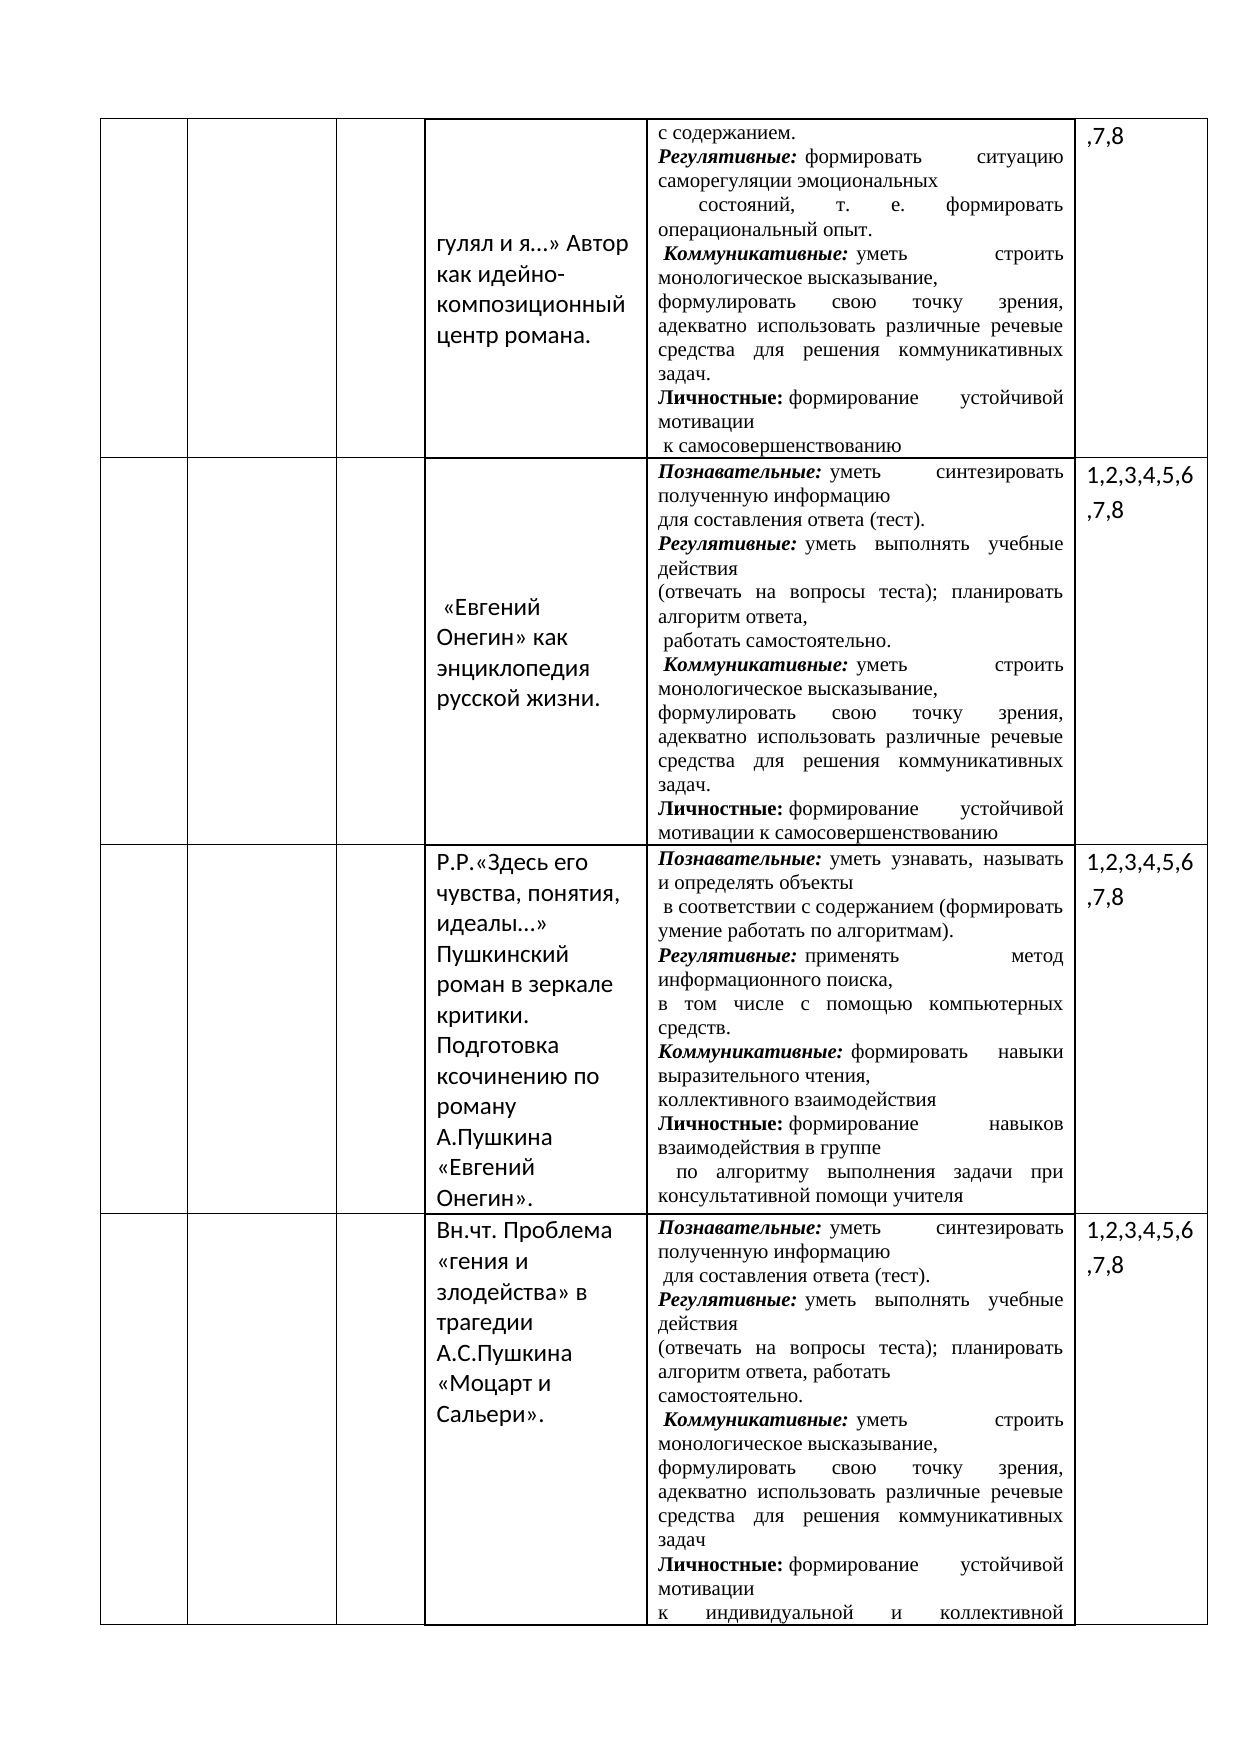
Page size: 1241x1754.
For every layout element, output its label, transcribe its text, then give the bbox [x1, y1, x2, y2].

table_cell [188, 1214, 336, 1624]
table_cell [426, 120, 646, 457]
table_cell [337, 458, 424, 844]
table_cell «Евгений Онегин» как энциклопедия русской жизни. [426, 459, 646, 844]
table_cell [101, 1214, 187, 1624]
table_cell [337, 119, 424, 457]
table_cell [188, 119, 336, 457]
table_cell Р.Р.«Здесь его чувства, понятия, идеалы…» Пушкинский роман в зеркале критики. Подготовка ксочинению по роману А.Пушкина «Евгений Онегин». [426, 846, 646, 1212]
table_cell Познавательные: уметь синтезировать полученную информацию для составления ответа (тест). Регулятивные: уметь выполнять учебные действия (отвечать на вопросы теста); планировать алгоритм ответа, работать самостоятельно. Коммуникативные: уметь строить монологическое высказывание, формулировать свою точку зрения, адекватно использовать различные речевые средства для решения коммуникативных задач. Личностные: формирование устойчивой мотивации к самосовершенствованию [648, 459, 1074, 844]
table_cell [188, 458, 336, 844]
table_cell 1,2,3,4,5,6,7,8 [1076, 845, 1207, 1212]
table_cell Познавательные: уметь узнавать, называть и определять объекты в соответствии с содержанием (формировать умение работать по алгоритмам). Регулятивные: применять метод информационного поиска, в том числе с помощью компьютерных средств. Коммуникативные: формировать навыки выразительного чтения, коллективного взаимодействия Личностные: формирование навыков взаимодействия в группе по алгоритму выполнения задачи при консультативной помощи учителя [648, 846, 1074, 1212]
table_cell [188, 845, 336, 1212]
table_cell [101, 119, 187, 457]
table_cell [337, 1214, 424, 1624]
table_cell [426, 1215, 646, 1624]
table_cell 1,2,3,4,5,6,7,8 [1076, 458, 1207, 844]
table_cell [101, 845, 187, 1212]
table_cell [337, 845, 424, 1212]
table_cell 1,2,3,4,5,6,7,8 [1076, 119, 1207, 457]
table_cell [101, 458, 187, 844]
table_cell 1,2,3,4,5,6,7,8 [1076, 1214, 1207, 1624]
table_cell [648, 120, 1074, 457]
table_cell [648, 1215, 1074, 1624]
